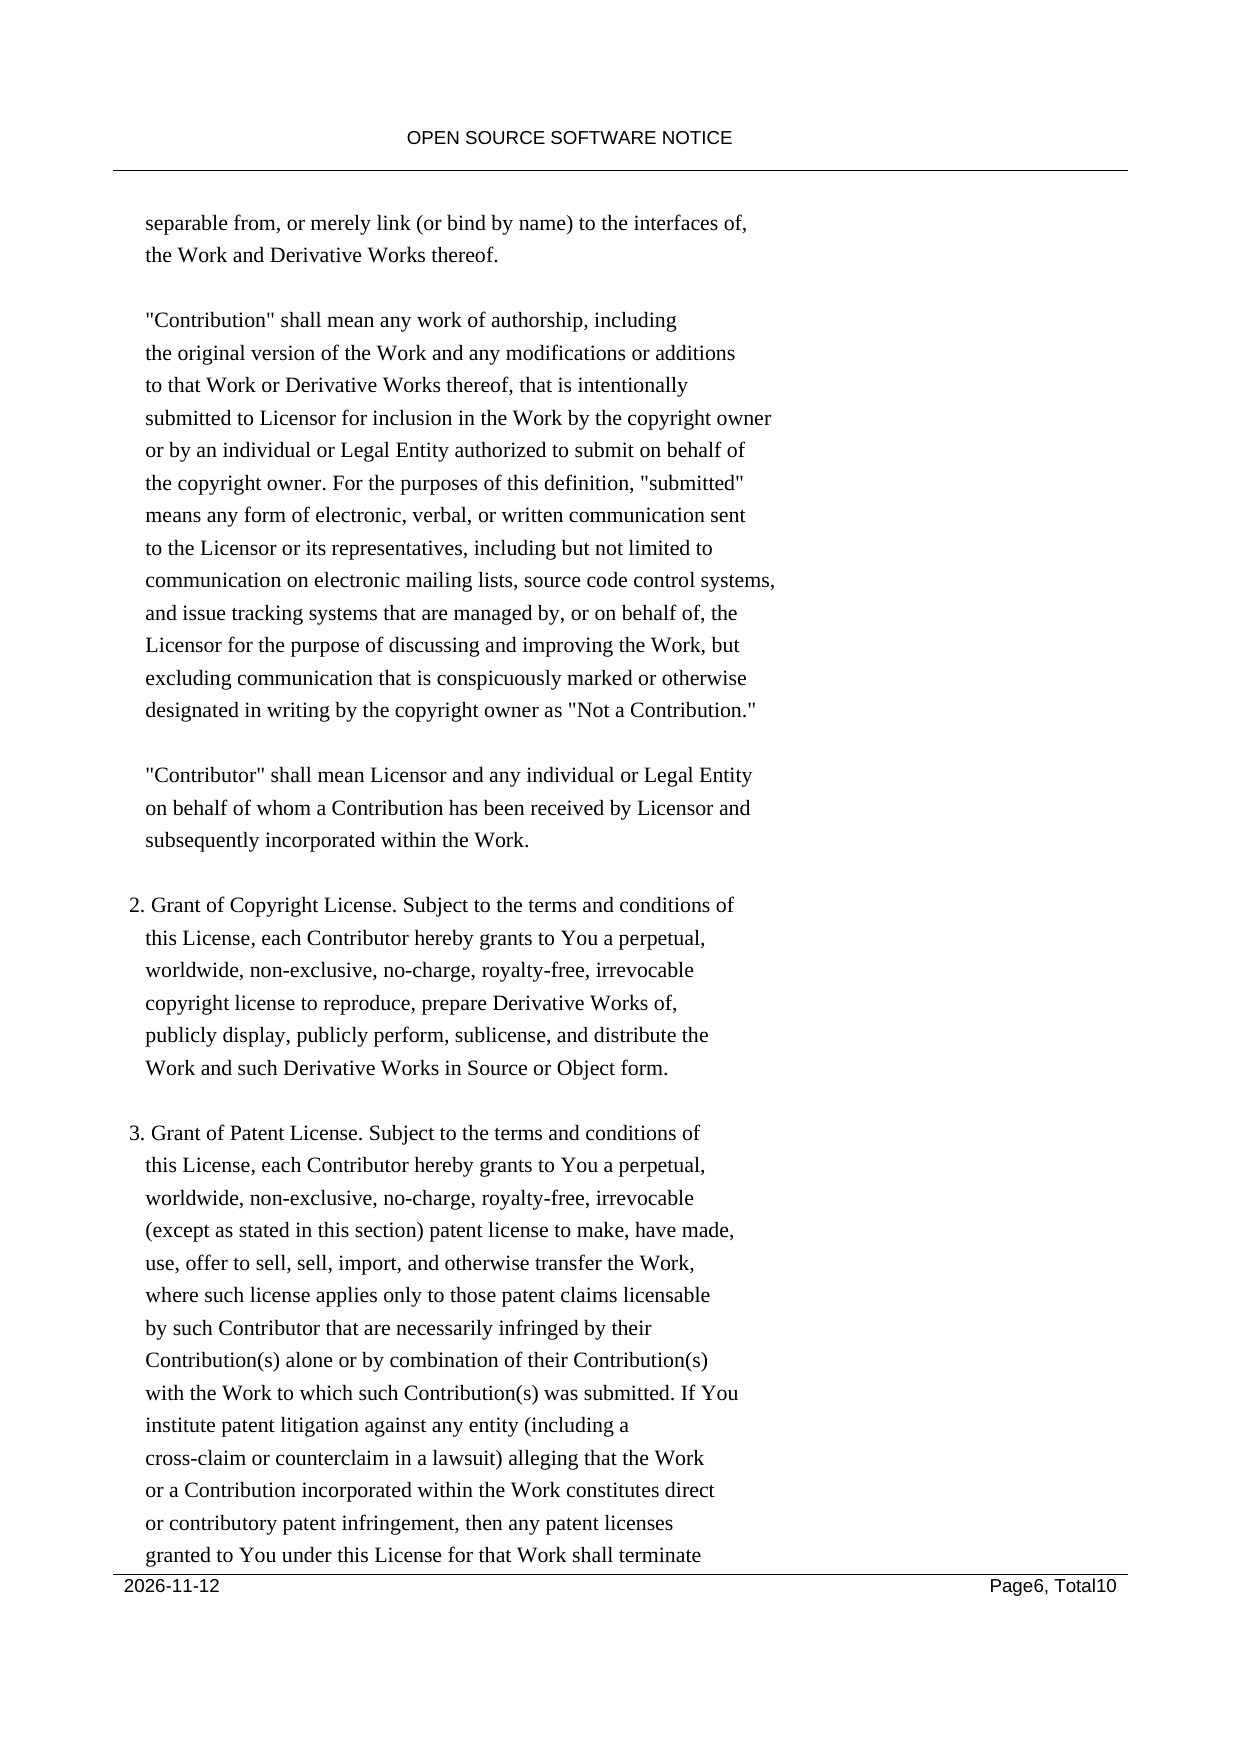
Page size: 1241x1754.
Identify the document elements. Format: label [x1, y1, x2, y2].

text [112, 206, 1128, 1571]
